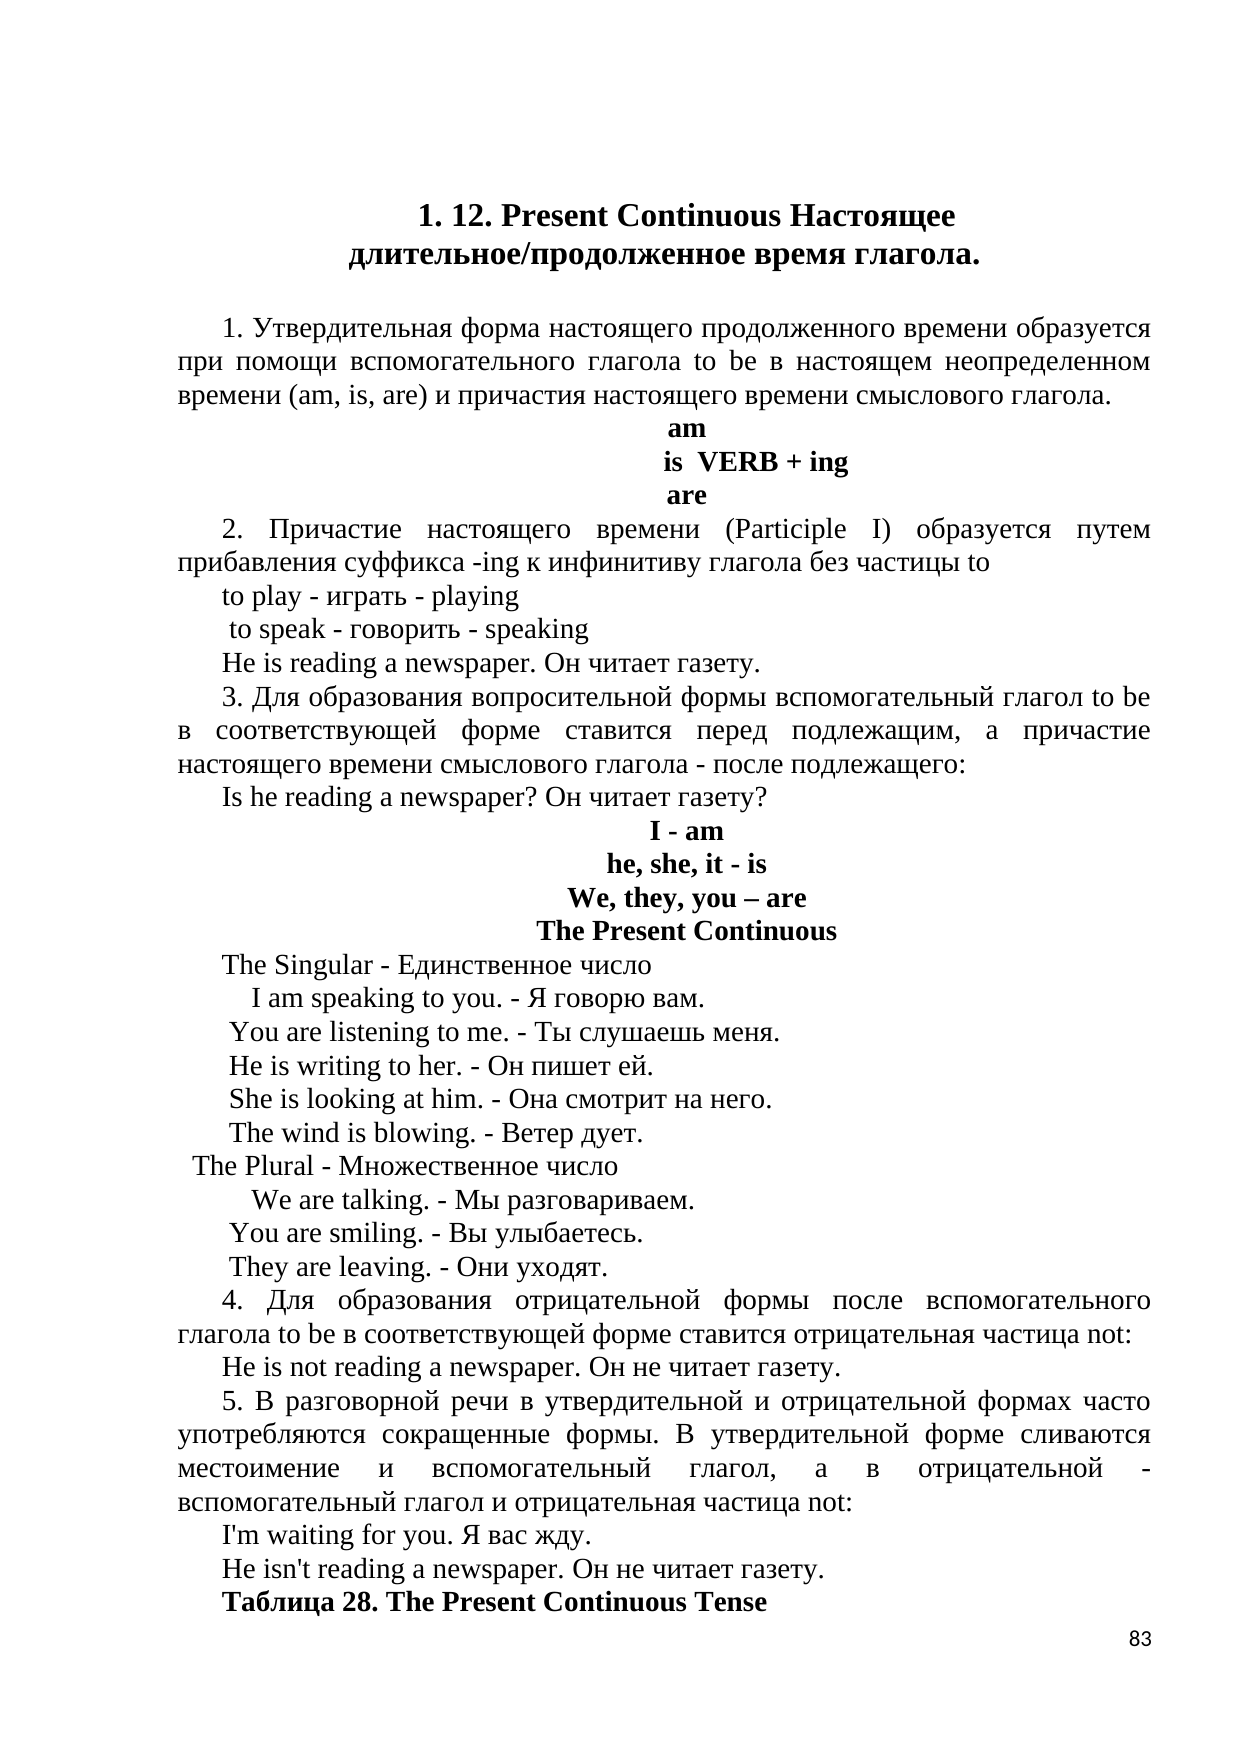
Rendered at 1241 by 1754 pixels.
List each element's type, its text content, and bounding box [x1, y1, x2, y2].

text I - am [177, 813, 1152, 846]
text The Plural - Множественное число [148, 1148, 1152, 1182]
text am [177, 410, 1152, 444]
text We are talking. - Мы разговариваем. [177, 1182, 1152, 1215]
text The Singular - Единственное число [177, 947, 1152, 981]
text Is he reading a newspaper? Он читает газету? [177, 779, 1152, 813]
text to speak - говорить - speaking [177, 612, 1152, 645]
text he, she, it - is [177, 846, 1152, 880]
text are [177, 477, 1152, 511]
text to play - играть - playing [177, 578, 1152, 612]
text Не isn't reading a newspaper. Он не читает газету. [177, 1551, 1152, 1584]
text Не is not reading a newspaper. Он не читает газету. [177, 1349, 1152, 1383]
text He is reading a newspaper. Он читает газету. [177, 645, 1152, 679]
text We, they, you – are [177, 880, 1152, 913]
text 3. Для образования вопросительной формы вспомогательный глагол to be в соответствующей форме ставится перед подлежащим, а причастие настоящего времени смыслового глагола - после подлежащего: [177, 679, 1152, 779]
text 5. В разговорной речи в утвердительной и отрицательной формах часто употребляются сокращенные формы. В утвердительной форме сливаются местоимение и вспомогательный глагол, а в отрицательной - вспомогательный глагол и отрицательная частица not: [177, 1383, 1152, 1517]
text 4. Для образования отрицательной формы после вспомогательного глагола to be в соответствующей форме ставится отрицательная частица not: [177, 1282, 1152, 1349]
text The wind is blowing. - Ветер дует. [177, 1115, 1152, 1148]
text is VERB + ing [177, 444, 1152, 477]
text They are leaving. - Они уходят. [177, 1249, 1152, 1282]
text 1. 12. Present Continuous Настоящее длительное/продолженное время глагола. [177, 195, 1152, 271]
text I'm waiting for you. Я вас жду. [177, 1517, 1152, 1551]
text You are listening to me. - Ты слушаешь меня. [177, 1014, 1152, 1048]
text I am speaking to you. - Я говорю вам. [177, 981, 1152, 1014]
text 1. Утвердительная форма настоящего продолженного времени образуется при помощи вспомогательного глагола to be в настоящем неопределенном времени (am, is, are) и причастия настоящего времени смыслового глагола. [177, 310, 1152, 410]
text You are smiling. - Вы улыбаетесь. [177, 1215, 1152, 1249]
text She is looking at him. - Она смотрит на него. [177, 1081, 1152, 1115]
text Таблица 28. The Present Continuous Tense [177, 1584, 1152, 1618]
text 2. Причастие настоящего времени (Participle I) образуется путем прибавления суффикса -ing к инфинитиву глагола без частицы to [177, 511, 1152, 578]
text The Present Continuous [177, 913, 1152, 947]
text He is writing to her. - Он пишет ей. [177, 1048, 1152, 1081]
